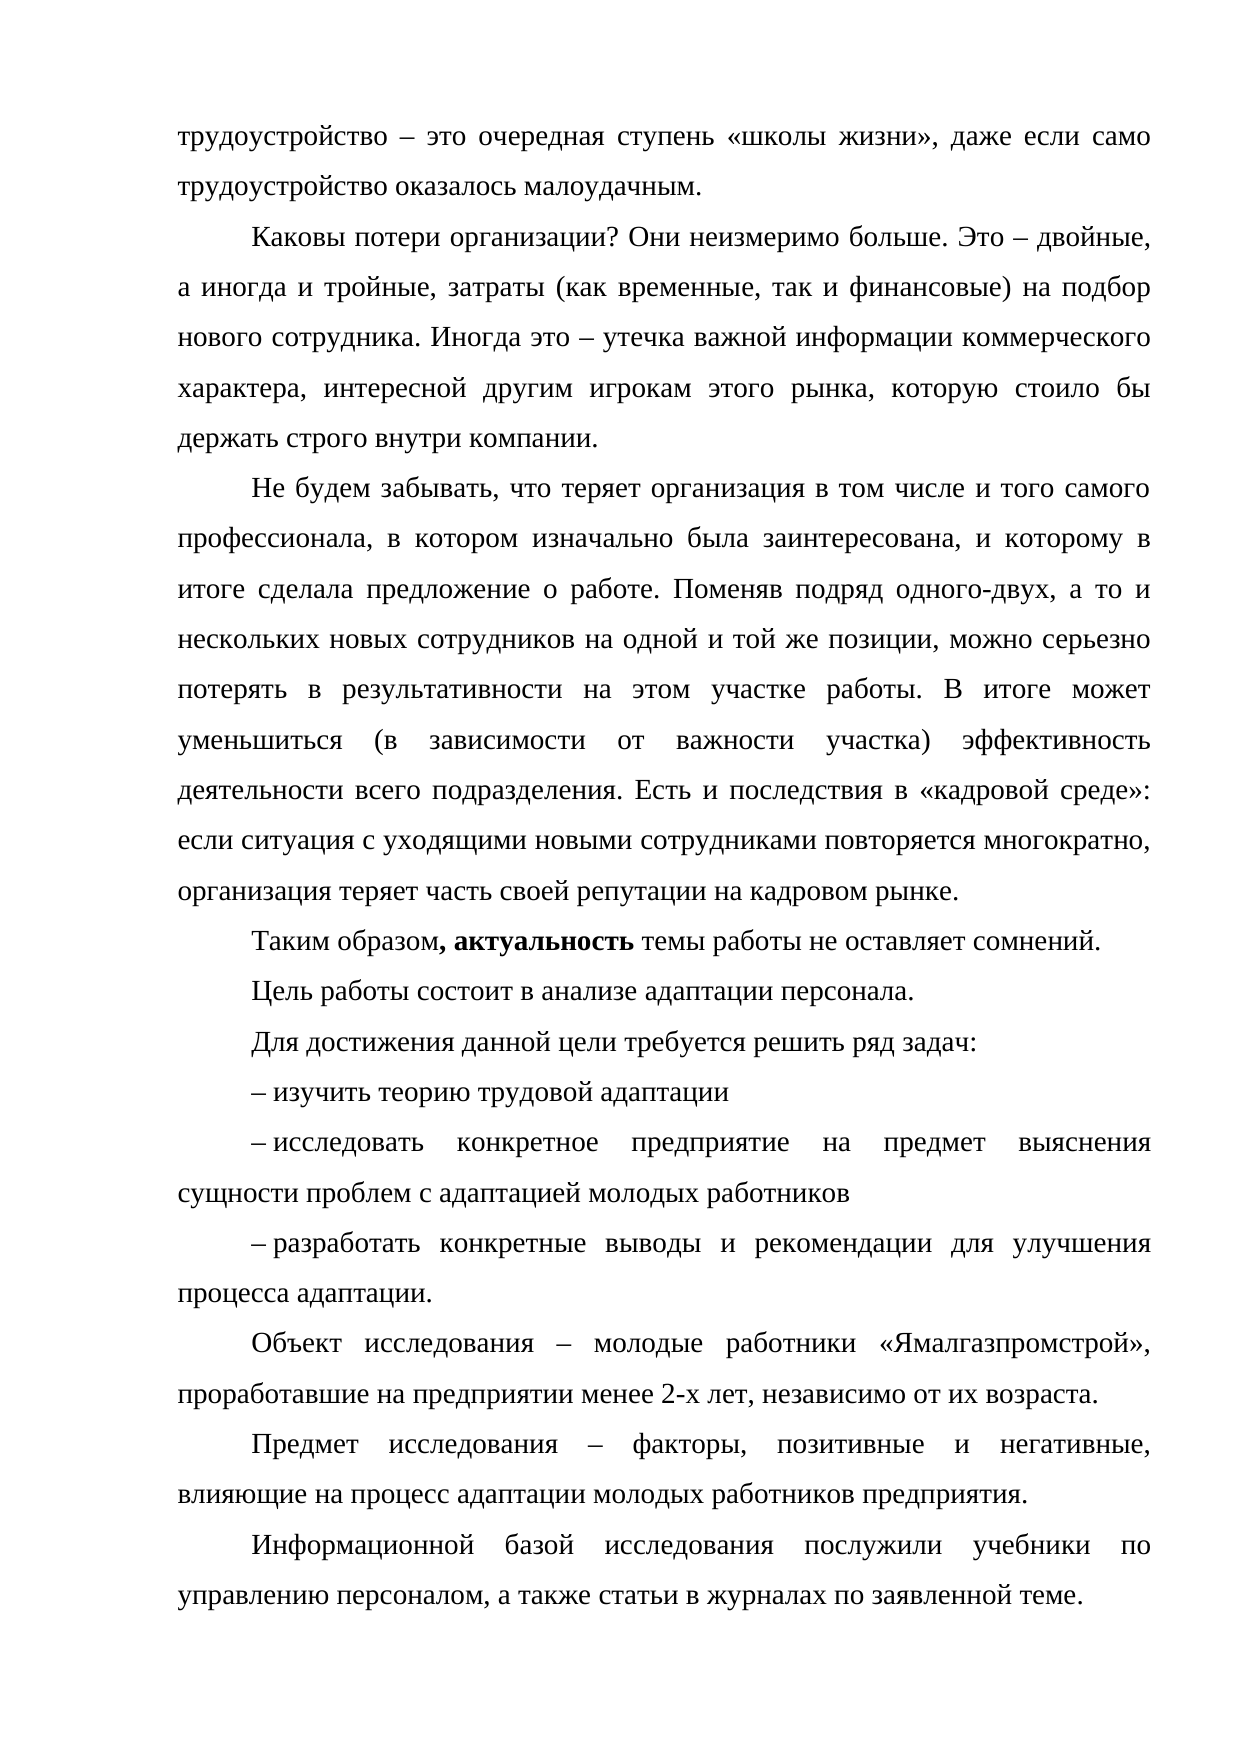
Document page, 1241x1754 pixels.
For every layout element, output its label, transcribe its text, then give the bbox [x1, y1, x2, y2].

text Предмет исследования – факторы, позитивные и негативные, влияющие на процесс адаптации молодых работников предприятия. [177, 1426, 1152, 1510]
text Для достижения данной цели требуется решить ряд задач: [177, 1024, 1152, 1057]
text Не будем забывать, что теряет организация в том числе и того самого профессионала, в котором изначально была заинтересована, и которому в итоге сделала предложение о работе. Поменяв подряд одного-двух, а то и нескольких новых сотрудников на одной и той же позиции, можно серьезно потерять в результативности на этом участке работы. В итоге может уменьшиться (в зависимости от важности участка) эффективность деятельности всего подразделения. Есть и последствия в «кадровой среде»: если ситуация с уходящими новыми сотрудниками повторяется многократно, организация теряет часть своей репутации на кадровом рынке. [177, 470, 1152, 906]
text Каковы потери организации? Они неизмеримо больше. Это – двойные, а иногда и тройные, затраты (как временные, так и финансовые) на подбор нового сотрудника. Иногда это – утечка важной информации коммерческого характера, интересной другим игрокам этого рынка, которую стоило бы держать строго внутри компании. [177, 219, 1152, 453]
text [177, 118, 1152, 202]
text Таким образом, актуальность темы работы не оставляет сомнений. [177, 923, 1152, 957]
text – изучить теорию трудовой адаптации [177, 1074, 1152, 1108]
text Объект исследования – молодые работники «Ямалгазпромстрой», проработавшие на предприятии менее 2-х лет, независимо от их возраста. [177, 1326, 1152, 1409]
text – исследовать конкретное предприятие на предмет выяснения сущности проблем с адаптацией молодых работников [177, 1124, 1152, 1208]
text – разработать конкретные выводы и рекомендации для улучшения процесса адаптации. [177, 1225, 1152, 1309]
text Информационной базой исследования послужили учебники по управлению персоналом, а также статьи в журналах по заявленной теме. [177, 1527, 1152, 1611]
text Цель работы состоит в анализе адаптации персонала. [177, 973, 1152, 1007]
